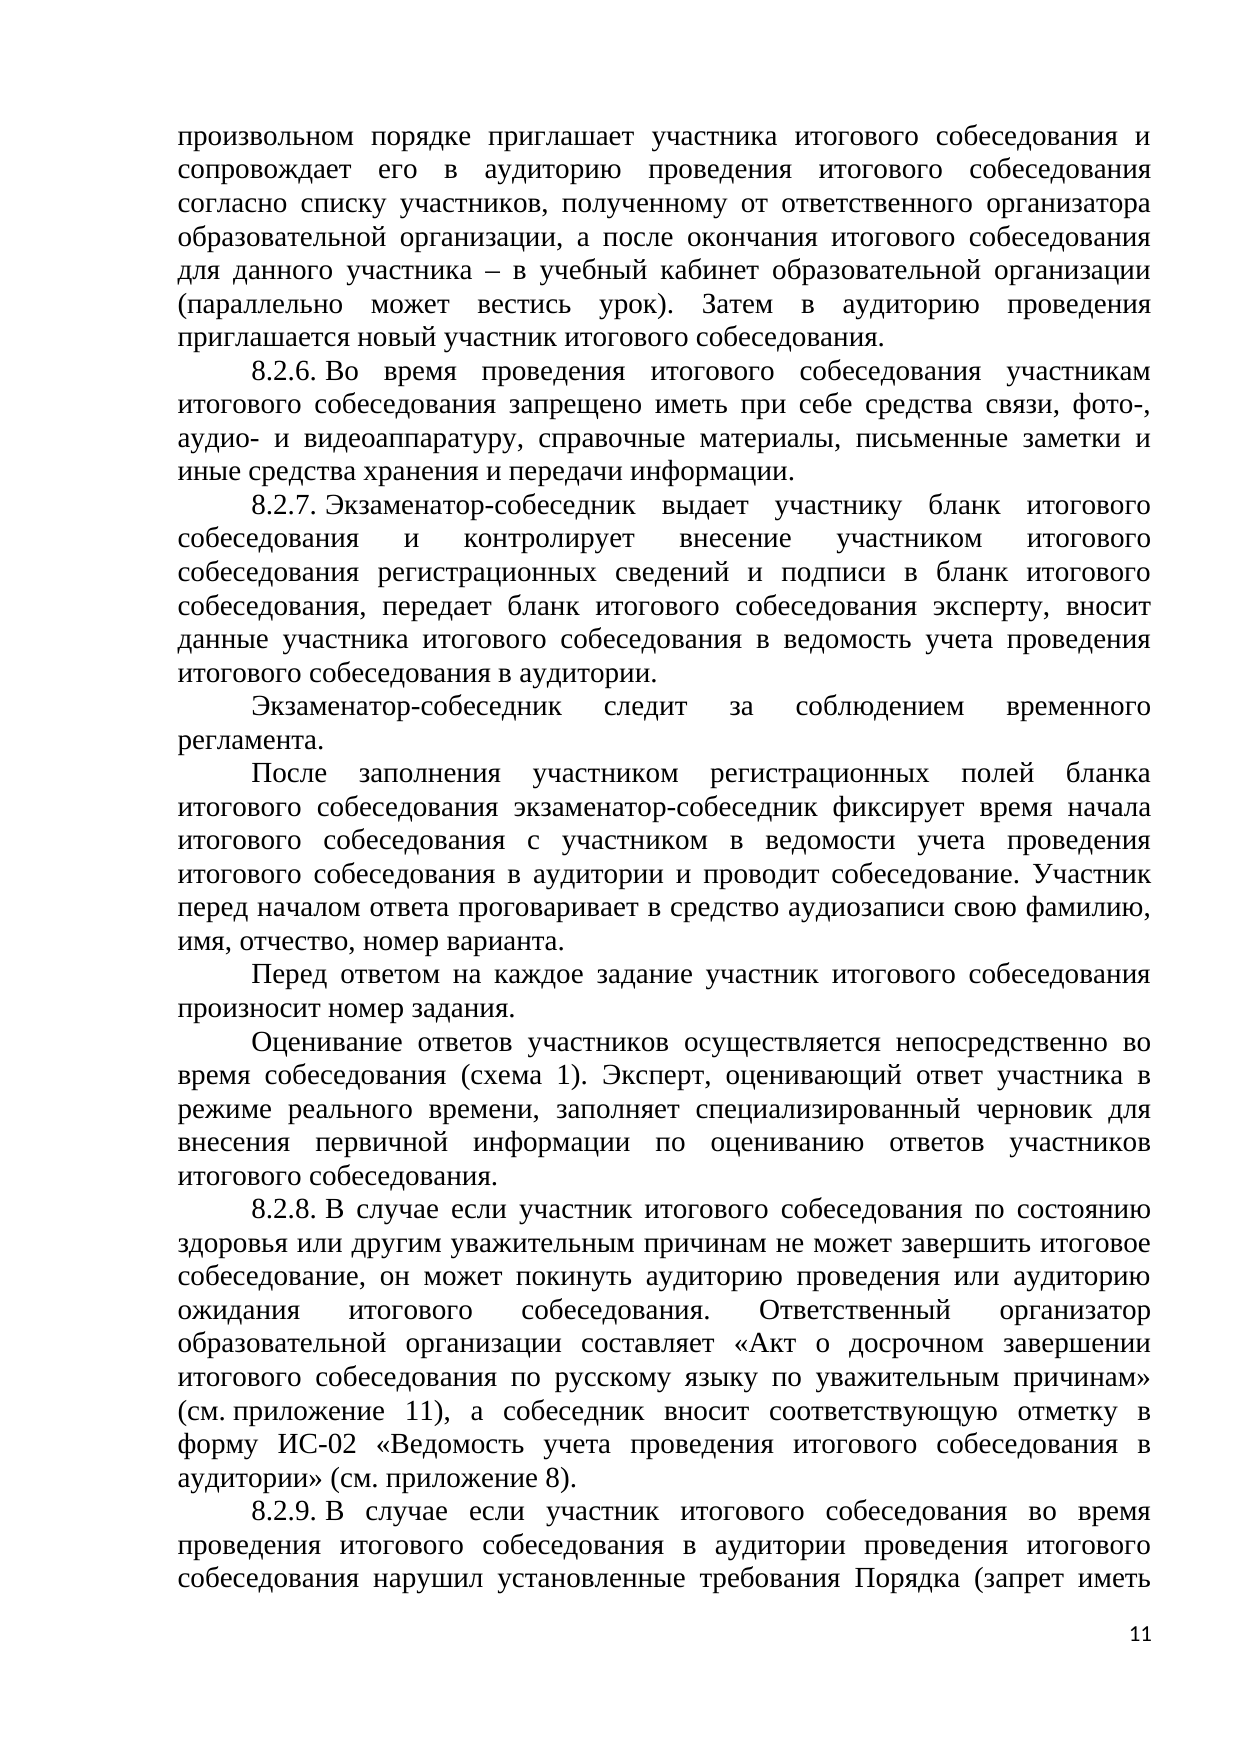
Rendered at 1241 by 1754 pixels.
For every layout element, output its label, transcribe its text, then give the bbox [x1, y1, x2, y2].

list В случае если участник итогового собеседования по состоянию здоровья или другим уважительным причинам не может завершить итоговое собеседование, он может покинуть аудиторию проведения или аудиторию ожидания итогового собеседования. Ответственный организатор образовательной организации составляет «Акт о досрочном завершении итогового собеседования по русскому языку по уважительным причинам» (см. приложение 11), а собеседник вносит соответствующую отметку в форму ИС-02 «Ведомость учета проведения итогового собеседования в аудитории» (см. приложение 8). [177, 1191, 1152, 1493]
list Экзаменатор-собеседник выдает участнику бланк итогового собеседования и контролирует внесение участником итогового собеседования регистрационных сведений и подписи в бланк итогового собеседования, передает бланк итогового собеседования эксперту, вносит данные участника итогового собеседования в ведомость учета проведения итогового собеседования в аудитории. [177, 487, 1152, 688]
list После заполнения участником регистрационных полей бланка итогового собеседования экзаменатор-собеседник фиксирует время начала итогового собеседования с участником в ведомости учета проведения итогового собеседования в аудитории и проводит собеседование. Участник перед началом ответа проговаривает в средство аудиозаписи свою фамилию, имя, отчество, номер варианта. [177, 755, 1152, 957]
list Экзаменатор-собеседник следит за соблюдением временного регламента. [177, 688, 1152, 755]
list Оценивание ответов участников осуществляется непосредственно во время собеседования (схема 1). Эксперт, оценивающий ответ участника в режиме реального времени, заполняет специализированный черновик для внесения первичной информации по оцениванию ответов участников итогового собеседования. [177, 1024, 1152, 1191]
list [177, 1493, 1152, 1594]
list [177, 118, 1152, 353]
list Во время проведения итогового собеседования участникам итогового собеседования запрещено иметь при себе средства связи, фото-, аудио- и видеоаппаратуру, справочные материалы, письменные заметки и иные средства хранения и передачи информации. [177, 353, 1152, 487]
list Перед ответом на каждое задание участник итогового собеседования произносит номер задания. [177, 957, 1152, 1024]
